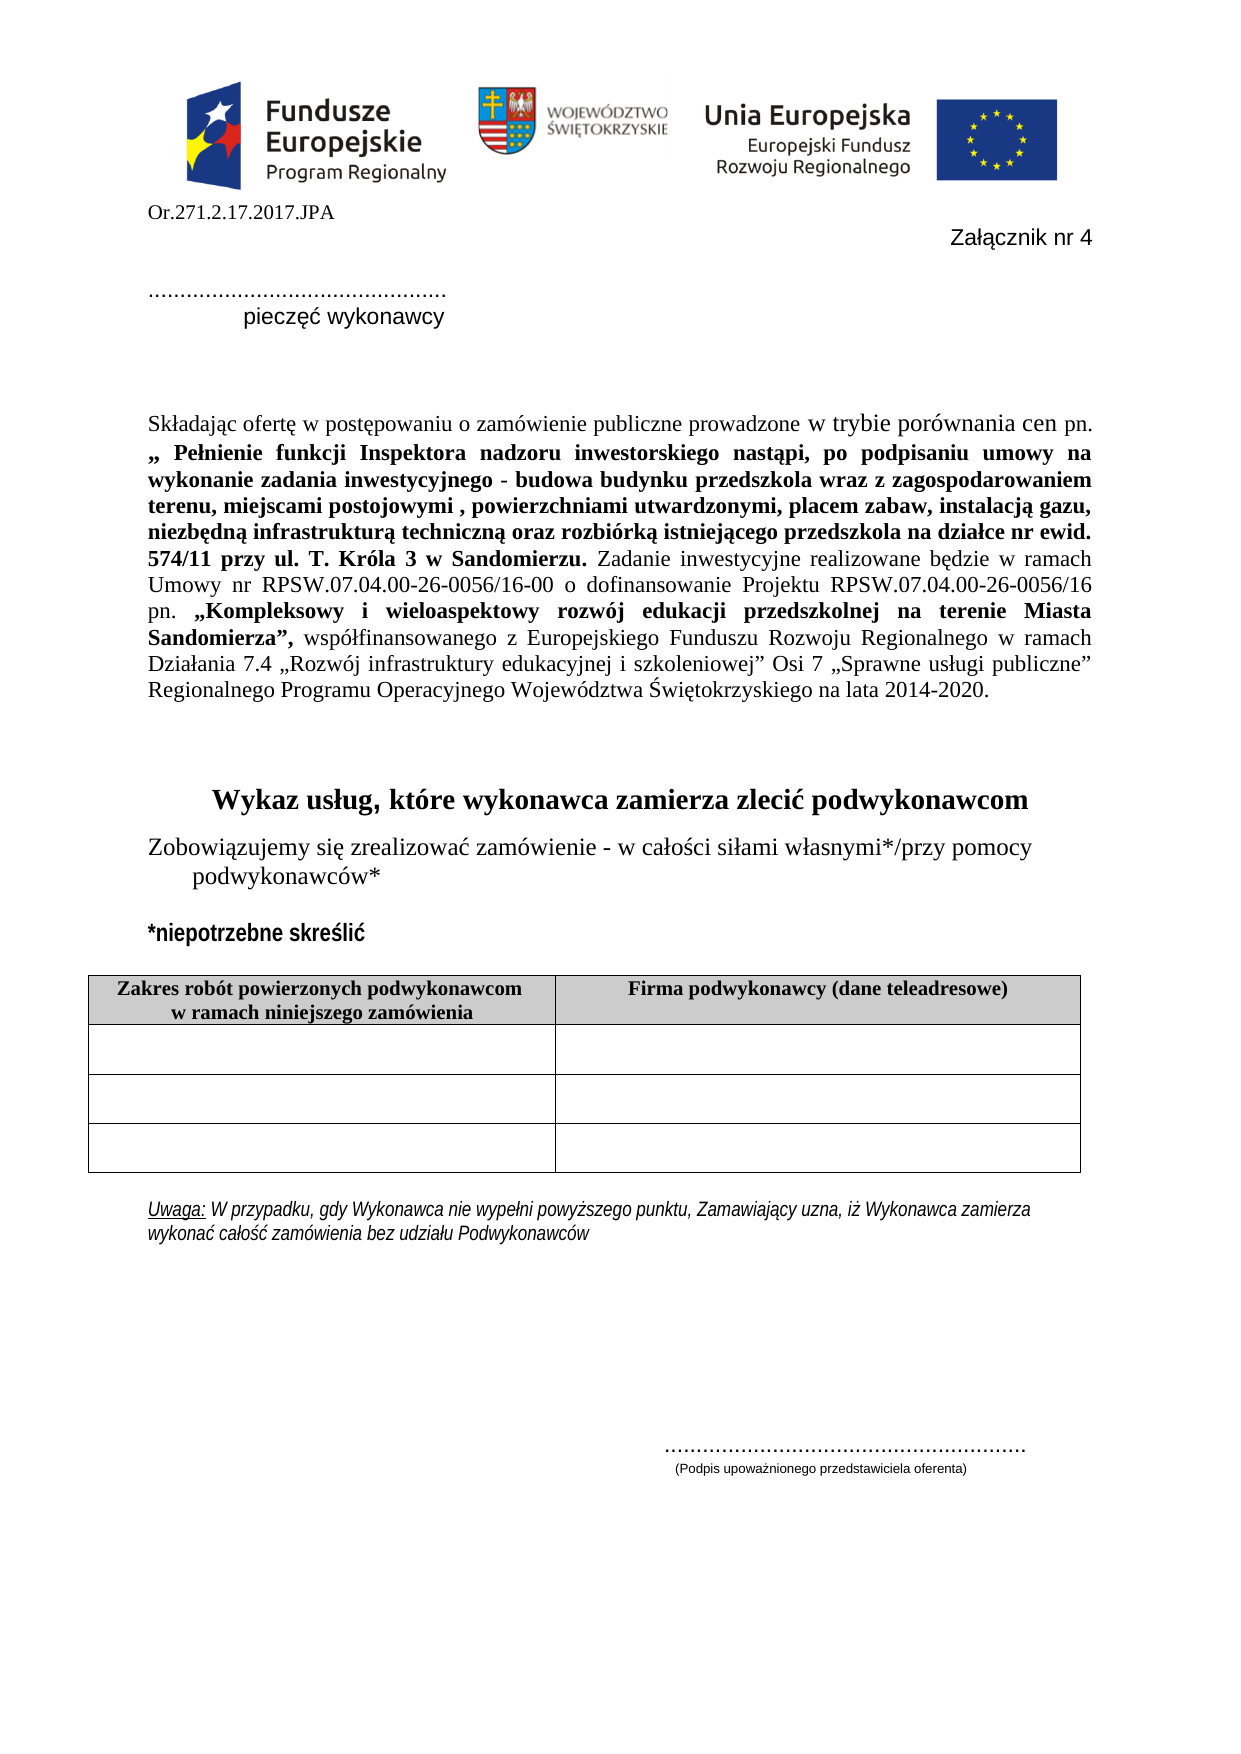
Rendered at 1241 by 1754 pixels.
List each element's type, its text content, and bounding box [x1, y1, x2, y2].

text Wykaz usług, które wykonawca zamierza zlecić podwykonawcom [148, 782, 1093, 816]
text Uwaga: W przypadku, gdy Wykonawca nie wypełni powyższego punktu, Zamawiający uzna, iż Wykonawca zamierza wykonać całość zamówienia bez udziału Podwykonawców [148, 1197, 1093, 1273]
text Załącznik nr 4 [148, 224, 1093, 250]
picture [478, 73, 668, 162]
table_cell [89, 1124, 555, 1172]
text pieczęć wykonawcy [148, 303, 1093, 329]
table_header Zakres robót powierzonych podwykonawcom w ramach niniejszego zamówienia [89, 976, 555, 1024]
table_header Firma podwykonawcy (dane teleadresowe) [556, 976, 1080, 1024]
table_cell [556, 1025, 1080, 1073]
picture [700, 73, 1062, 200]
picture [178, 73, 452, 200]
text (Podpis upoważnionego przedstawiciela oferenta) [664, 1461, 1093, 1487]
table_cell [556, 1075, 1080, 1123]
text Składając ofertę w postępowaniu o zamówienie publiczne prowadzone w trybie porównania cen pn. „ Pełnienie funkcji Inspektora nadzoru inwestorskiego nastąpi, po podpisaniu umowy na wykonanie zadania inwestycyjnego - budowa budynku przedszkola wraz z zagospodarowaniem terenu, miejscami postojowymi , powierzchniami utwardzonymi, placem zabaw, instalacją gazu, niezbędną infrastrukturą techniczną oraz rozbiórką istniejącego przedszkola na działce nr ewid. 574/11 przy ul. T. Króla 3 w Sandomierzu. Zadanie inwestycyjne realizowane będzie w ramach Umowy nr RPSW.07.04.00-26-0056/16-00 o dofinansowanie Projektu RPSW.07.04.00-26-0056/16 pn. „Kompleksowy i wieloaspektowy rozwój edukacji przedszkolnej na terenie Miasta Sandomierza”, współfinansowanego z Europejskiego Funduszu Rozwoju Regionalnego w ramach Działania 7.4 „Rozwój infrastruktury edukacyjnej i szkoleniowej” Osi 7 „Sprawne usługi publiczne” Regionalnego Programu Operacyjnego Województwa Świętokrzyskiego na lata 2014-2020. [148, 408, 1093, 703]
table_cell [89, 1075, 555, 1123]
text *niepotrzebne skreślić [148, 918, 1093, 946]
table_cell [89, 1025, 555, 1073]
text ............................................... [148, 276, 1093, 303]
table_cell [556, 1124, 1080, 1172]
text ......................................................... [664, 1431, 1093, 1457]
text Zobowiązujemy się zrealizować zamówienie - w całości siłami własnymi*/przy pomocy podwykonawców* [148, 832, 1093, 918]
